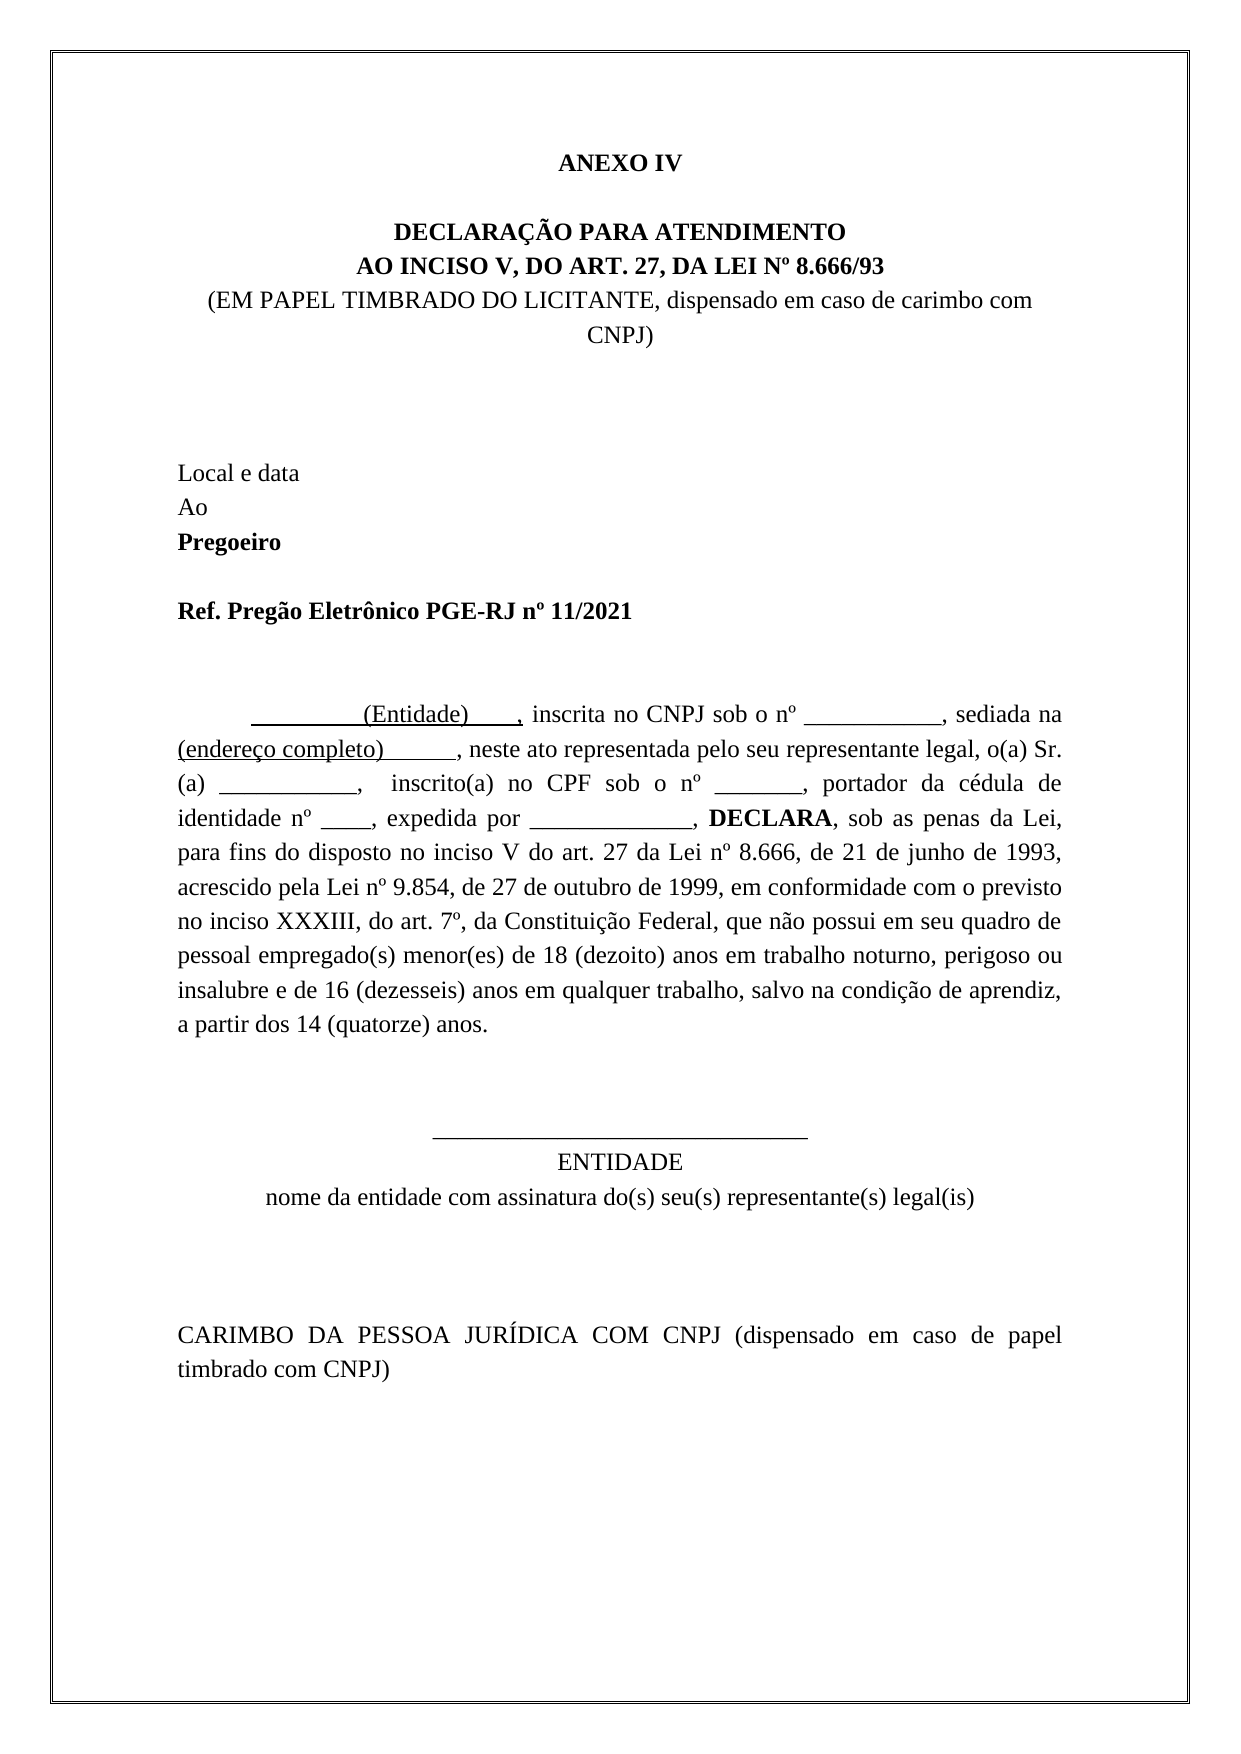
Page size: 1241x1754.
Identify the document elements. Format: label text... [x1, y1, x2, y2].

text ANEXO IV [177, 148, 1063, 176]
text DECLARAÇÃO PARA ATENDIMENTO [177, 217, 1063, 245]
text (Entidade) , inscrita no CNPJ sob o nº ___________, sediada na (endereço completo) , neste ato representada pelo seu representante legal, o(a) Sr.(a) ___________, inscrito(a) no CPF sob o nº _______, portador da cédula de identidade nº ____, expedida por _____________, DECLARA, sob as penas da Lei, para fins do disposto no inciso V do art. 27 da Lei nº 8.666, de 21 de junho de 1993, acrescido pela Lei nº 9.854, de 27 de outubro de 1999, em conformidade com o previsto no inciso XXXIII, do art. 7º, da Constituição Federal, que não possui em seu quadro de pessoal empregado(s) menor(es) de 18 (dezoito) anos em trabalho noturno, perigoso ou insalubre e de 16 (dezesseis) anos em qualquer trabalho, salvo na condição de aprendiz, a partir dos 14 (quatorze) anos. [177, 699, 1063, 1038]
text ______________________________ [177, 1113, 1063, 1142]
text ENTIDADE [177, 1147, 1063, 1176]
text Local e data [177, 458, 1063, 487]
text AO INCISO V, DO ART. 27, DA LEI Nº 8.666/93 [177, 251, 1063, 280]
text CARIMBO DA PESSOA JURÍDICA COM CNPJ (dispensado em caso de papel timbrado com CNPJ) [177, 1320, 1063, 1383]
text Ao [177, 492, 1063, 521]
text nome da entidade com assinatura do(s) seu(s) representante(s) legal(is) [177, 1182, 1063, 1211]
text (EM PAPEL TIMBRADO DO LICITANTE, dispensado em caso de carimbo com CNPJ) [177, 286, 1063, 349]
text Pregoeiro [177, 527, 1063, 556]
text Ref. Pregão Eletrônico PGE-RJ nº 11/2021 [177, 596, 1063, 624]
